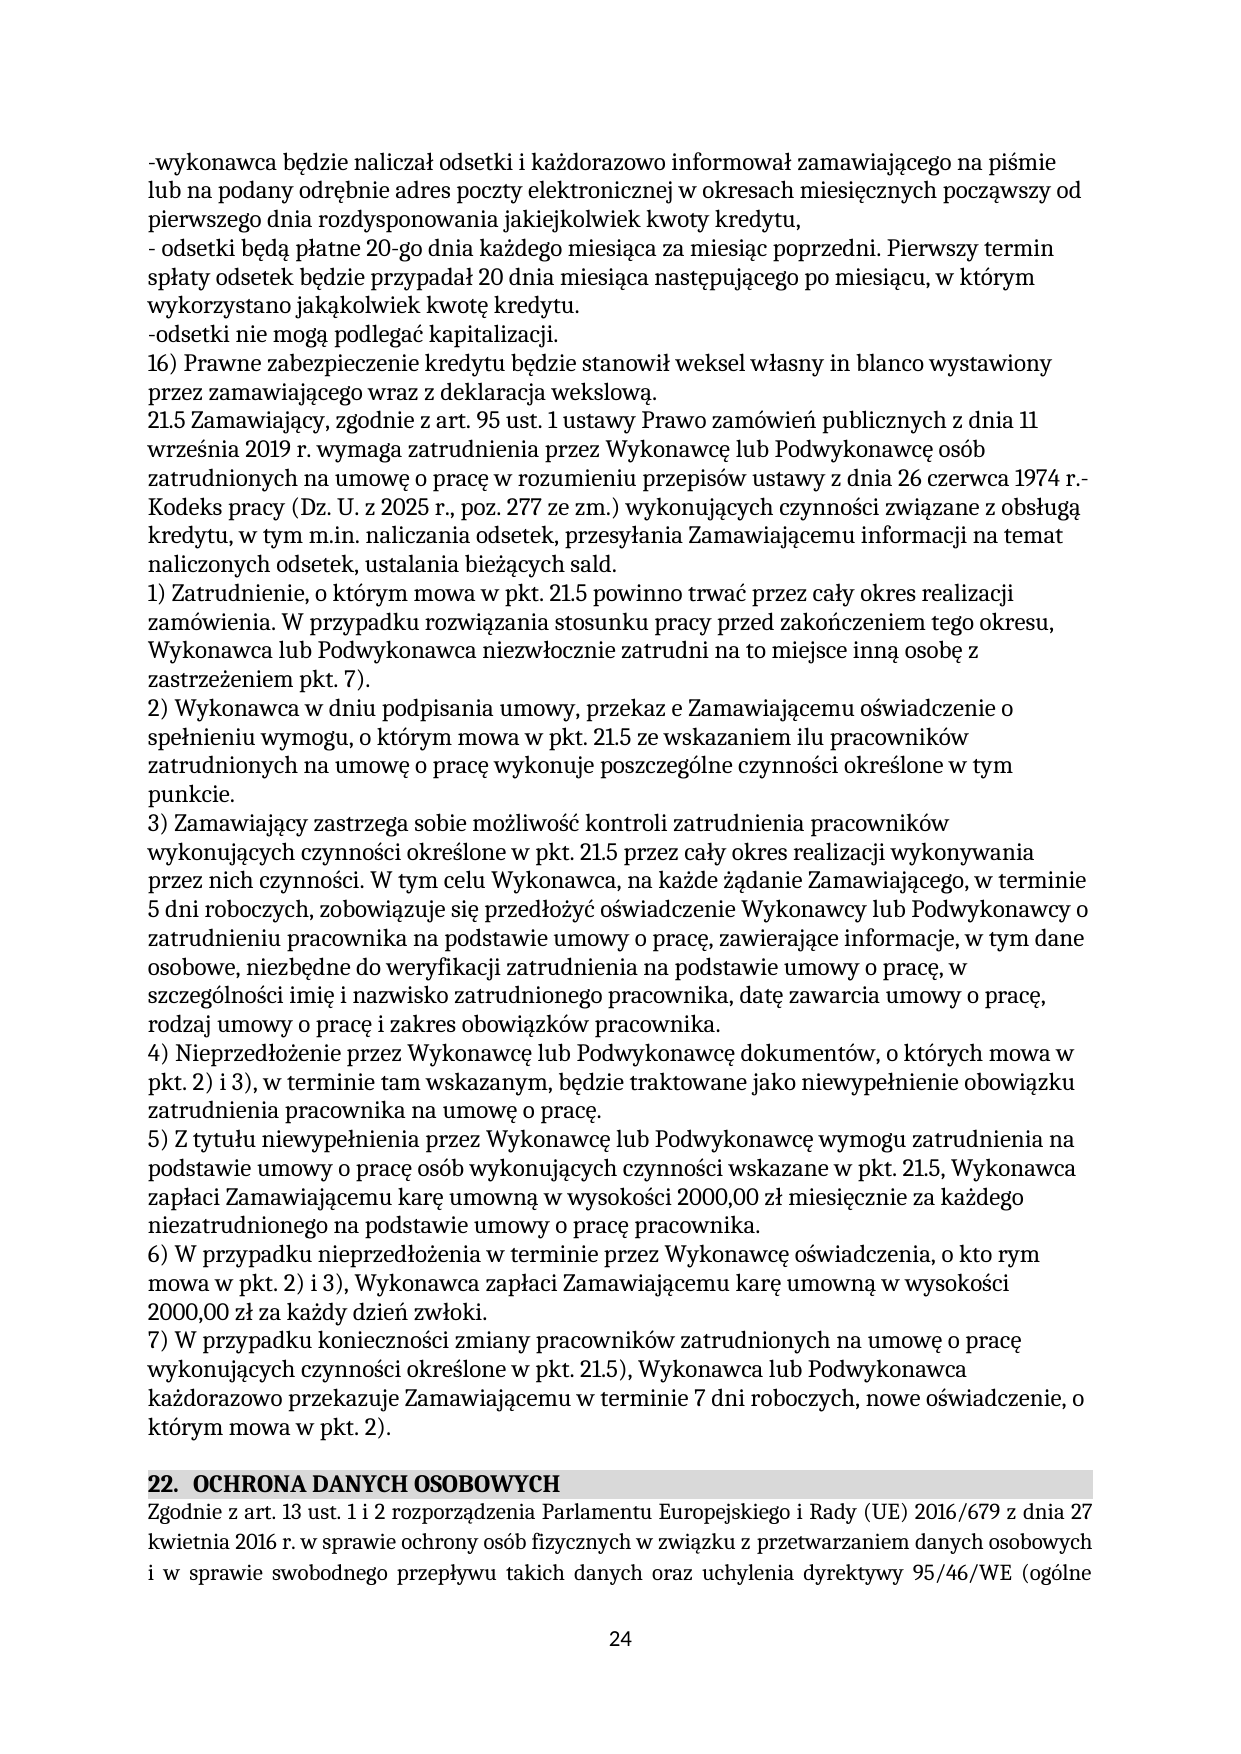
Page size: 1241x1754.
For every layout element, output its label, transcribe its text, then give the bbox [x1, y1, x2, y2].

text 16) Prawne zabezpieczenie kredytu będzie stanowił weksel własny in blanco wystawiony przez zamawiającego wraz z deklaracja wekslową. [148, 349, 1093, 406]
text 6) W przypadku nieprzedłożenia w terminie przez Wykonawcę oświadczenia, o kto rym mowa w pkt. 2) i 3), Wykonawca zapłaci Zamawiającemu karę umowną w wysokości 2000,00 zł za każdy dzień zwłoki. [148, 1240, 1093, 1326]
text 21.5 Zamawiający, zgodnie z art. 95 ust. 1 ustawy Prawo zamówień publicznych z dnia 11 września 2019 r. wymaga zatrudnienia przez Wykonawcę lub Podwykonawcę osób zatrudnionych na umowę o pracę w rozumieniu przepisów ustawy z dnia 26 czerwca 1974 r.- Kodeks pracy (Dz. U. z 2025 r., poz. 277 ze zm.) wykonujących czynności związane z obsługą kredytu, w tym m.in. naliczania odsetek, przesyłania Zamawiającemu informacji na temat naliczonych odsetek, ustalania bieżących sald. [148, 406, 1093, 579]
text -odsetki nie mogą podlegać kapitalizacji. [148, 320, 1093, 349]
list OCHRONA DANYCH OSOBOWYCH [148, 1470, 1093, 1499]
text 3) Zamawiający zastrzega sobie możliwość kontroli zatrudnienia pracowników wykonujących czynności określone w pkt. 21.5 przez cały okres realizacji wykonywania przez nich czynności. W tym celu Wykonawca, na każde żądanie Zamawiającego, w terminie 5 dni roboczych, zobowiązuje się przedłożyć oświadczenie Wykonawcy lub Podwykonawcy o zatrudnieniu pracownika na podstawie umowy o pracę, zawierające informacje, w tym dane osobowe, niezbędne do weryfikacji zatrudnienia na podstawie umowy o pracę, w szczególności imię i nazwisko zatrudnionego pracownika, datę zawarcia umowy o pracę, rodzaj umowy o pracę i zakres obowiązków pracownika. [148, 809, 1093, 1039]
text - odsetki będą płatne 20-go dnia każdego miesiąca za miesiąc poprzedni. Pierwszy termin spłaty odsetek będzie przypadał 20 dnia miesiąca następującego po miesiącu, w którym wykorzystano jakąkolwiek kwotę kredytu. [148, 234, 1093, 320]
text 4) Nieprzedłożenie przez Wykonawcę lub Podwykonawcę dokumentów, o których mowa w pkt. 2) i 3), w terminie tam wskazanym, będzie traktowane jako niewypełnienie obowiązku zatrudnienia pracownika na umowę o pracę. [148, 1039, 1093, 1125]
text 2) Wykonawca w dniu podpisania umowy, przekaz e Zamawiającemu oświadczenie o spełnieniu wymogu, o którym mowa w pkt. 21.5 ze wskazaniem ilu pracowników zatrudnionych na umowę o pracę wykonuje poszczególne czynności określone w tym punkcie. [148, 694, 1093, 809]
text 7) W przypadku konieczności zmiany pracowników zatrudnionych na umowę o pracę wykonujących czynności określone w pkt. 21.5), Wykonawca lub Podwykonawca każdorazowo przekazuje Zamawiającemu w terminie 7 dni roboczych, nowe oświadczenie, o którym mowa w pkt. 2). [148, 1326, 1093, 1441]
text 5) Z tytułu niewypełnienia przez Wykonawcę lub Podwykonawcę wymogu zatrudnienia na podstawie umowy o pracę osób wykonujących czynności wskazane w pkt. 21.5, Wykonawca zapłaci Zamawiającemu karę umowną w wysokości 2000,00 zł miesięcznie za każdego niezatrudnionego na podstawie umowy o pracę pracownika. [148, 1125, 1093, 1240]
text 1) Zatrudnienie, o którym mowa w pkt. 21.5 powinno trwać przez cały okres realizacji zamówienia. W przypadku rozwiązania stosunku pracy przed zakończeniem tego okresu, Wykonawca lub Podwykonawca niezwłocznie zatrudni na to miejsce inną osobę z zastrzeżeniem pkt. 7). [148, 579, 1093, 694]
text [148, 1499, 1093, 1586]
text -wykonawca będzie naliczał odsetki i każdorazowo informował zamawiającego na piśmie lub na podany odrębnie adres poczty elektronicznej w okresach miesięcznych począwszy od pierwszego dnia rozdysponowania jakiejkolwiek kwoty kredytu, [148, 148, 1093, 234]
